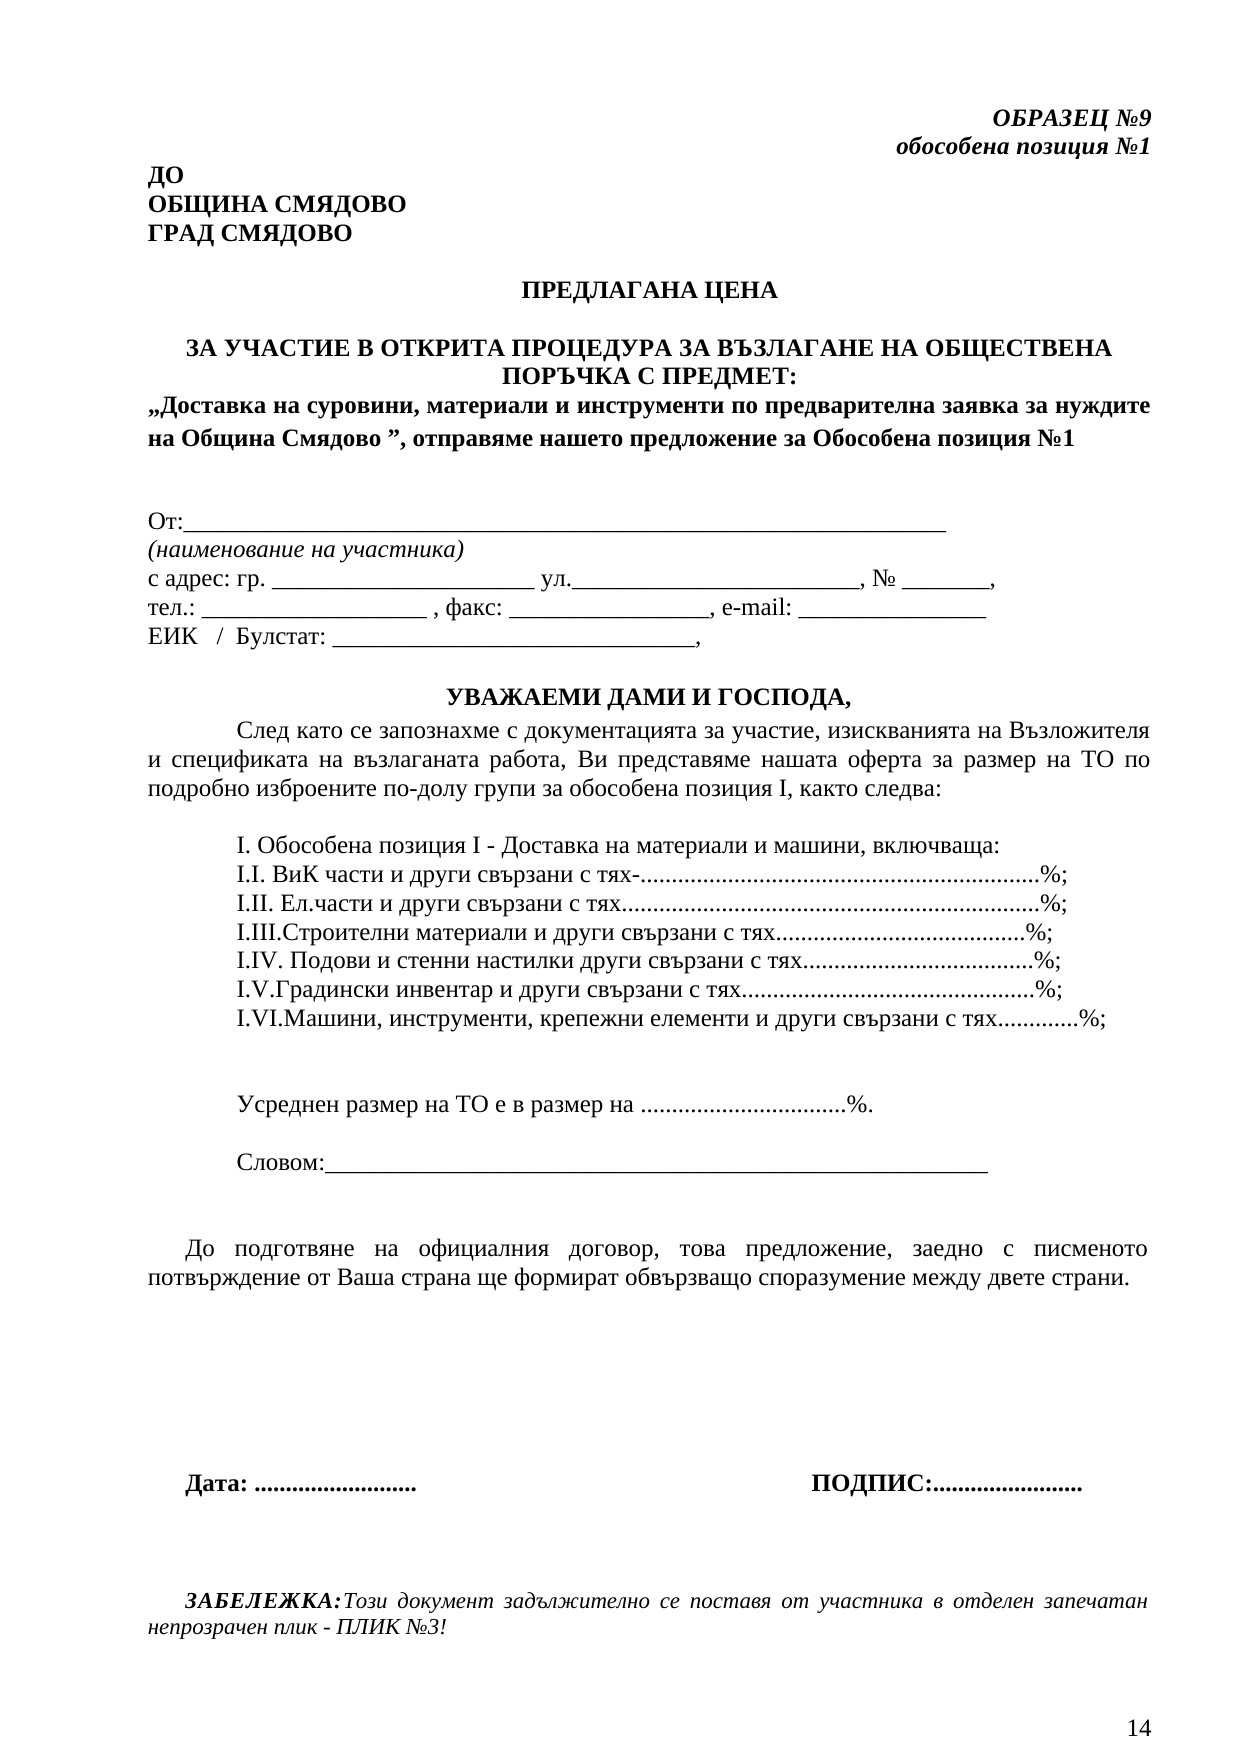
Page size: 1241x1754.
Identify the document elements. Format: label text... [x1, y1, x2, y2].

text с адрес: гр. _____________________ ул._______________________, № _______, [148, 563, 1152, 592]
text І.ІІІ.Строителни материали и други свързани с тях........................................%; [148, 917, 1152, 946]
text (наименование на участника) [148, 534, 1152, 563]
text ОБРАЗЕЦ №9 [148, 103, 1152, 131]
text І.І. ВиК части и други свързани с тях-................................................................%; [148, 859, 1152, 888]
text І.V.Градински инвентар и други свързани с тях...............................................%; [148, 974, 1152, 1003]
text ГРАД СМЯДОВО [148, 218, 1152, 246]
text І.ІІ. Ел.части и други свързани с тях...................................................................%; [148, 888, 1152, 917]
text ЗАБЕЛЕЖКА:Този документ задължително се поставя от участника в отделен запечатан непрозрачен плик - ПЛИК №3! [148, 1587, 1149, 1640]
text До подготвяне на официалния договор, това предложение, заедно с писменото потвърждение от Ваша страна ще формират обвързващо споразумение между двете страни. [148, 1233, 1149, 1291]
text Дата: .......................... ПОДПИС:........................ [148, 1468, 1149, 1497]
text Усреднен размер на ТО е в размер на .................................%. [148, 1089, 1152, 1118]
text УВАЖАЕМИ ДАМИ И ГОСПОДА, [148, 682, 1149, 711]
list „Доставка на суровини, материали и инструменти по предварителна заявка за нуждите на Община Смядово ”, отправяме нашето предложение за Обособена позиция №1 [148, 390, 1152, 452]
text Словом:_____________________________________________________ [148, 1147, 1152, 1176]
text І. Обособена позиция І - Доставка на материали и машини, включваща: [148, 831, 1152, 859]
text ЗА УЧАСТИЕ В ОТКРИТА ПРОЦЕДУРА ЗА ВЪЗЛАГАНЕ НА ОБЩЕСТВЕНА ПОРЪЧКА С ПРЕДМЕТ: [148, 333, 1152, 390]
text тел.: __________________ , факс: ________________, e-mail: _______________ [148, 592, 1152, 621]
text ОБЩИНА СМЯДОВО [148, 189, 1152, 218]
text І.VІ.Машини, инструменти, крепежни елементи и други свързани с тях.............%; [148, 1003, 1152, 1032]
text ЕИК / Булстат: _____________________________, [148, 621, 1152, 649]
text обособена позиция №1 [148, 131, 1152, 160]
text ПРЕДЛАГАНА ЦЕНА [148, 275, 1152, 304]
text ДО [148, 160, 1152, 189]
text От:_____________________________________________________________ [148, 506, 1152, 534]
text След като се запознахме с документацията за участие, изискванията на Възложителя и спецификата на възлаганата работа, Ви представяме нашата оферта за размер на ТО по подробно изброените по-долу групи за обособена позиция І, както следва: [148, 716, 1152, 802]
text І.ІV. Подови и стенни настилки други свързани с тях.....................................%; [148, 946, 1152, 974]
